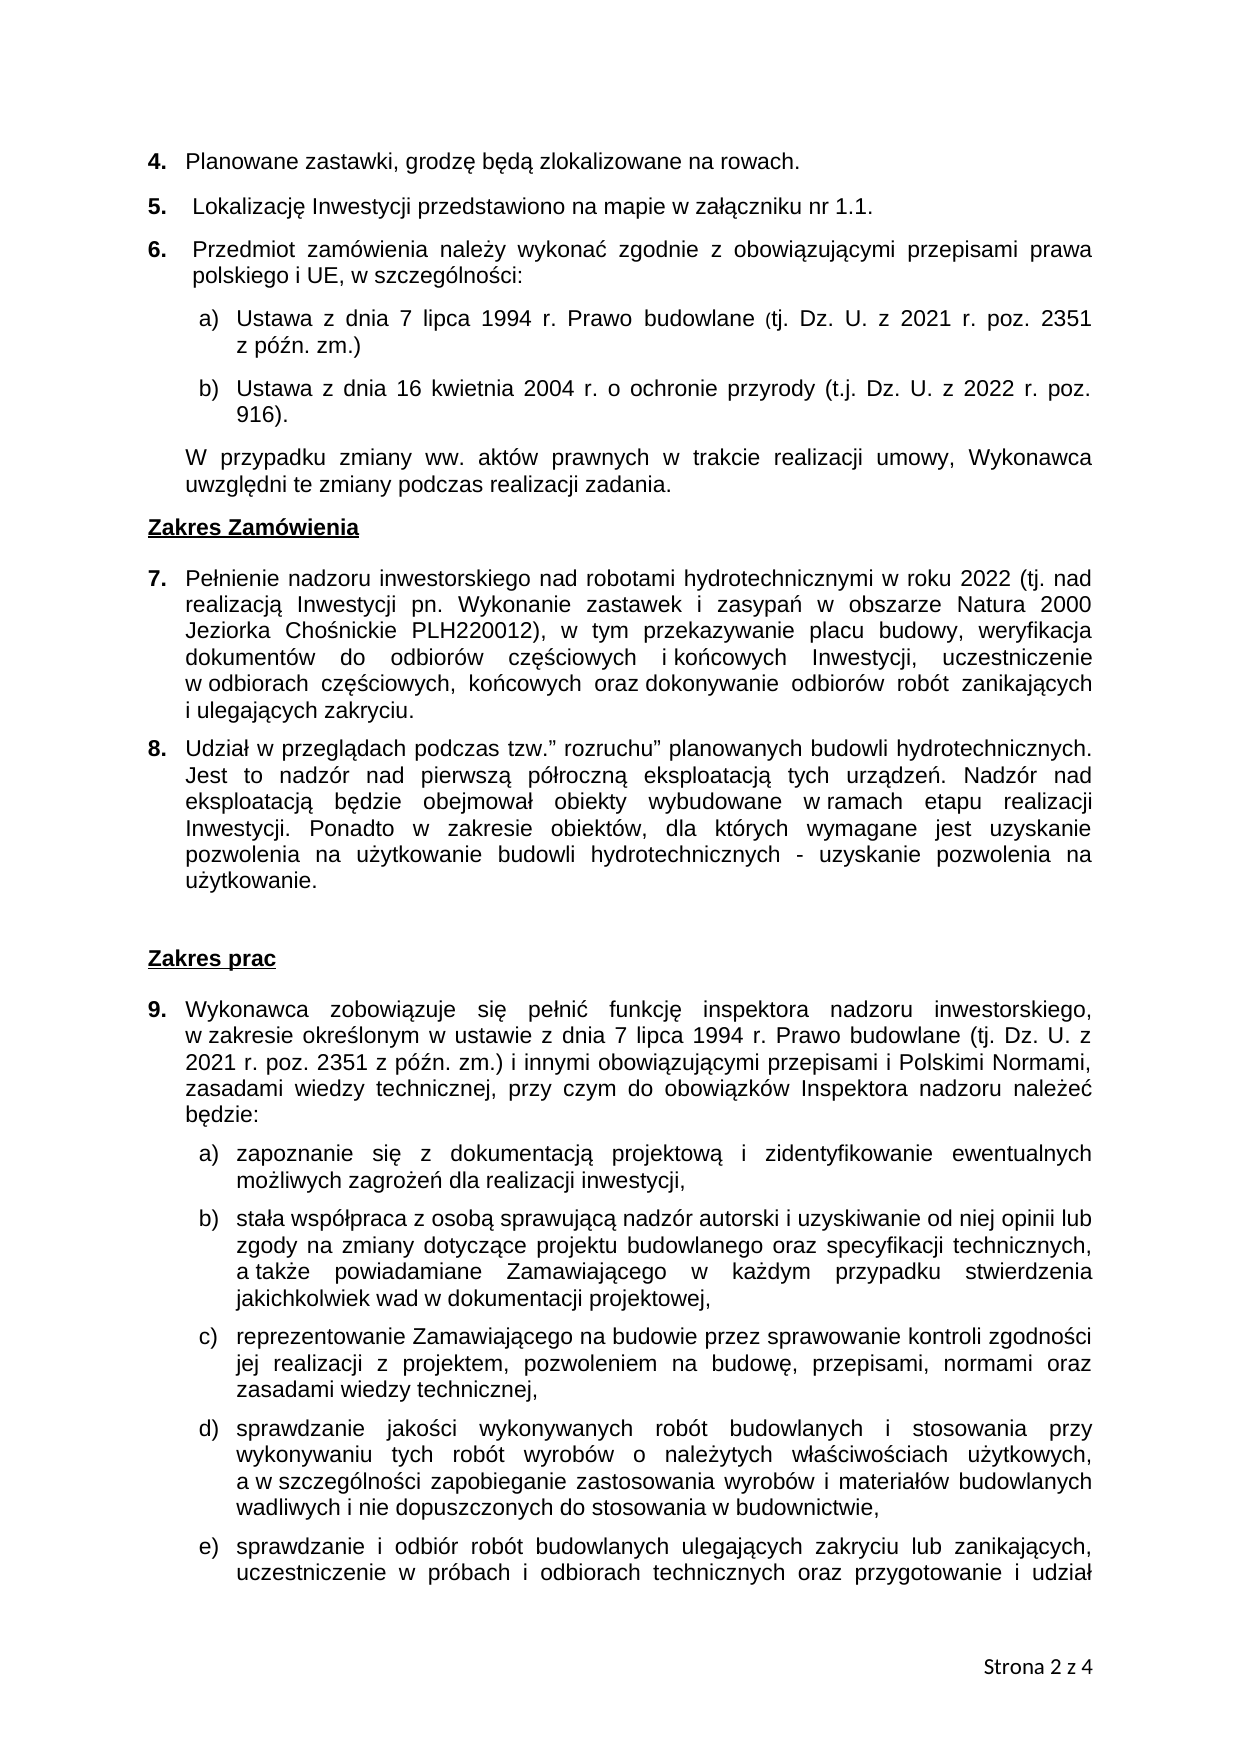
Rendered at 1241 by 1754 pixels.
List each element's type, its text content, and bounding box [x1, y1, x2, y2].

list Wykonawca zobowiązuje się pełnić funkcję inspektora nadzoru inwestorskiego, w zakresie określonym w ustawie z dnia 7 lipca 1994 r. Prawo budowlane (tj. Dz. U. z 2021 r. poz. 2351 z późn. zm.) i innymi obowiązującymi przepisami i Polskimi Normami, zasadami wiedzy technicznej, przy czym do obowiązków Inspektora nadzoru należeć będzie: [148, 996, 1093, 1128]
list sprawdzanie jakości wykonywanych robót budowlanych i stosowania przy wykonywaniu tych robót wyrobów o należytych właściwościach użytkowych, a w szczególności zapobieganie zastosowania wyrobów i materiałów budowlanych wadliwych i nie dopuszczonych do stosowania w budownictwie, [199, 1415, 1093, 1520]
text Zakres Zamówienia [148, 514, 1093, 540]
text W przypadku zmiany ww. aktów prawnych w trakcie realizacji umowy, Wykonawca uwzględni te zmiany podczas realizacji zadania. [185, 444, 1093, 497]
list Lokalizację Inwestycji przedstawiono na mapie w załączniku nr 1.1. [148, 193, 1093, 219]
text Zakres prac [148, 945, 1093, 971]
list reprezentowanie Zamawiającego na budowie przez sprawowanie kontroli zgodności jej realizacji z projektem, pozwoleniem na budowę, przepisami, normami oraz zasadami wiedzy technicznej, [199, 1323, 1093, 1402]
list Ustawa z dnia 7 lipca 1994 r. Prawo budowlane (tj. Dz. U. z 2021 r. poz. 2351 z późn. zm.) [199, 305, 1093, 358]
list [199, 1533, 1093, 1586]
list Przedmiot zamówienia należy wykonać zgodnie z obowiązującymi przepisami prawa polskiego i UE, w szczególności: [148, 236, 1093, 288]
list Ustawa z dnia 16 kwietnia 2004 r. o ochronie przyrody (t.j. Dz. U. z 2022 r. poz. 916). [199, 375, 1093, 428]
list Udział w przeglądach podczas tzw.” rozruchu” planowanych budowli hydrotechnicznych. Jest to nadzór nad pierwszą półroczną eksploatacją tych urządzeń. Nadzór nad eksploatacją będzie obejmował obiekty wybudowane w ramach etapu realizacji Inwestycji. Ponadto w zakresie obiektów, dla których wymagane jest uzyskanie pozwolenia na użytkowanie budowli hydrotechnicznych - uzyskanie pozwolenia na użytkowanie. [148, 735, 1093, 893]
list Pełnienie nadzoru inwestorskiego nad robotami hydrotechnicznymi w roku 2022 (tj. nad realizacją Inwestycji pn. Wykonanie zastawek i zasypań w obszarze Natura 2000 Jeziorka Chośnickie PLH220012), w tym przekazywanie placu budowy, weryfikacja dokumentów do odbiorów częściowych i końcowych Inwestycji, uczestniczenie w odbiorach częściowych, końcowych oraz dokonywanie odbiorów robót zanikających i ulegających zakryciu. [148, 565, 1093, 723]
list Planowane zastawki, grodzę będą zlokalizowane na rowach. [148, 148, 1093, 174]
list zapoznanie się z dokumentacją projektową i zidentyfikowanie ewentualnych możliwych zagrożeń dla realizacji inwestycji, [199, 1140, 1093, 1193]
list stała współpraca z osobą sprawującą nadzór autorski i uzyskiwanie od niej opinii lub zgody na zmiany dotyczące projektu budowlanego oraz specyfikacji technicznych, a także powiadamiane Zamawiającego w każdym przypadku stwierdzenia jakichkolwiek wad w dokumentacji projektowej, [199, 1205, 1093, 1311]
